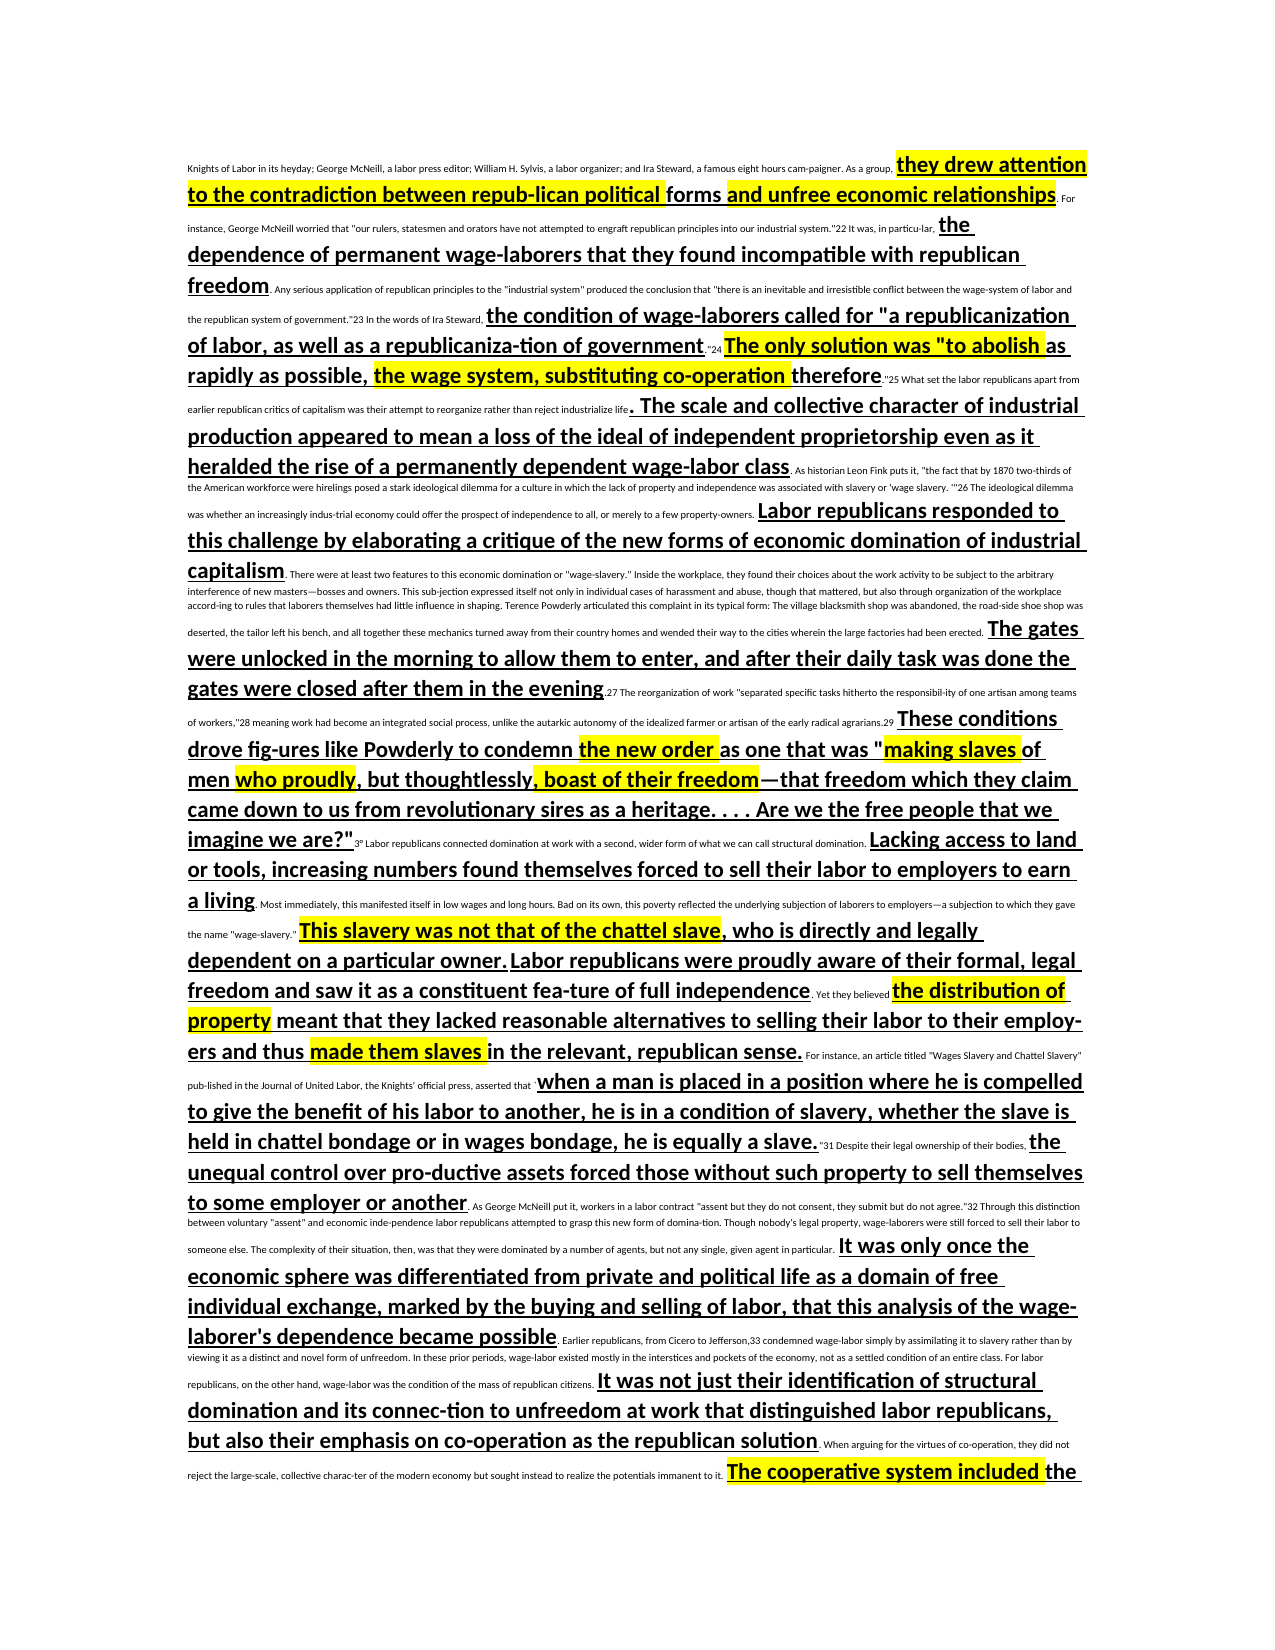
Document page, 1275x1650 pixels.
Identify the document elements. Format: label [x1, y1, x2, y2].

text [187, 551, 1087, 1485]
text [187, 150, 1087, 550]
